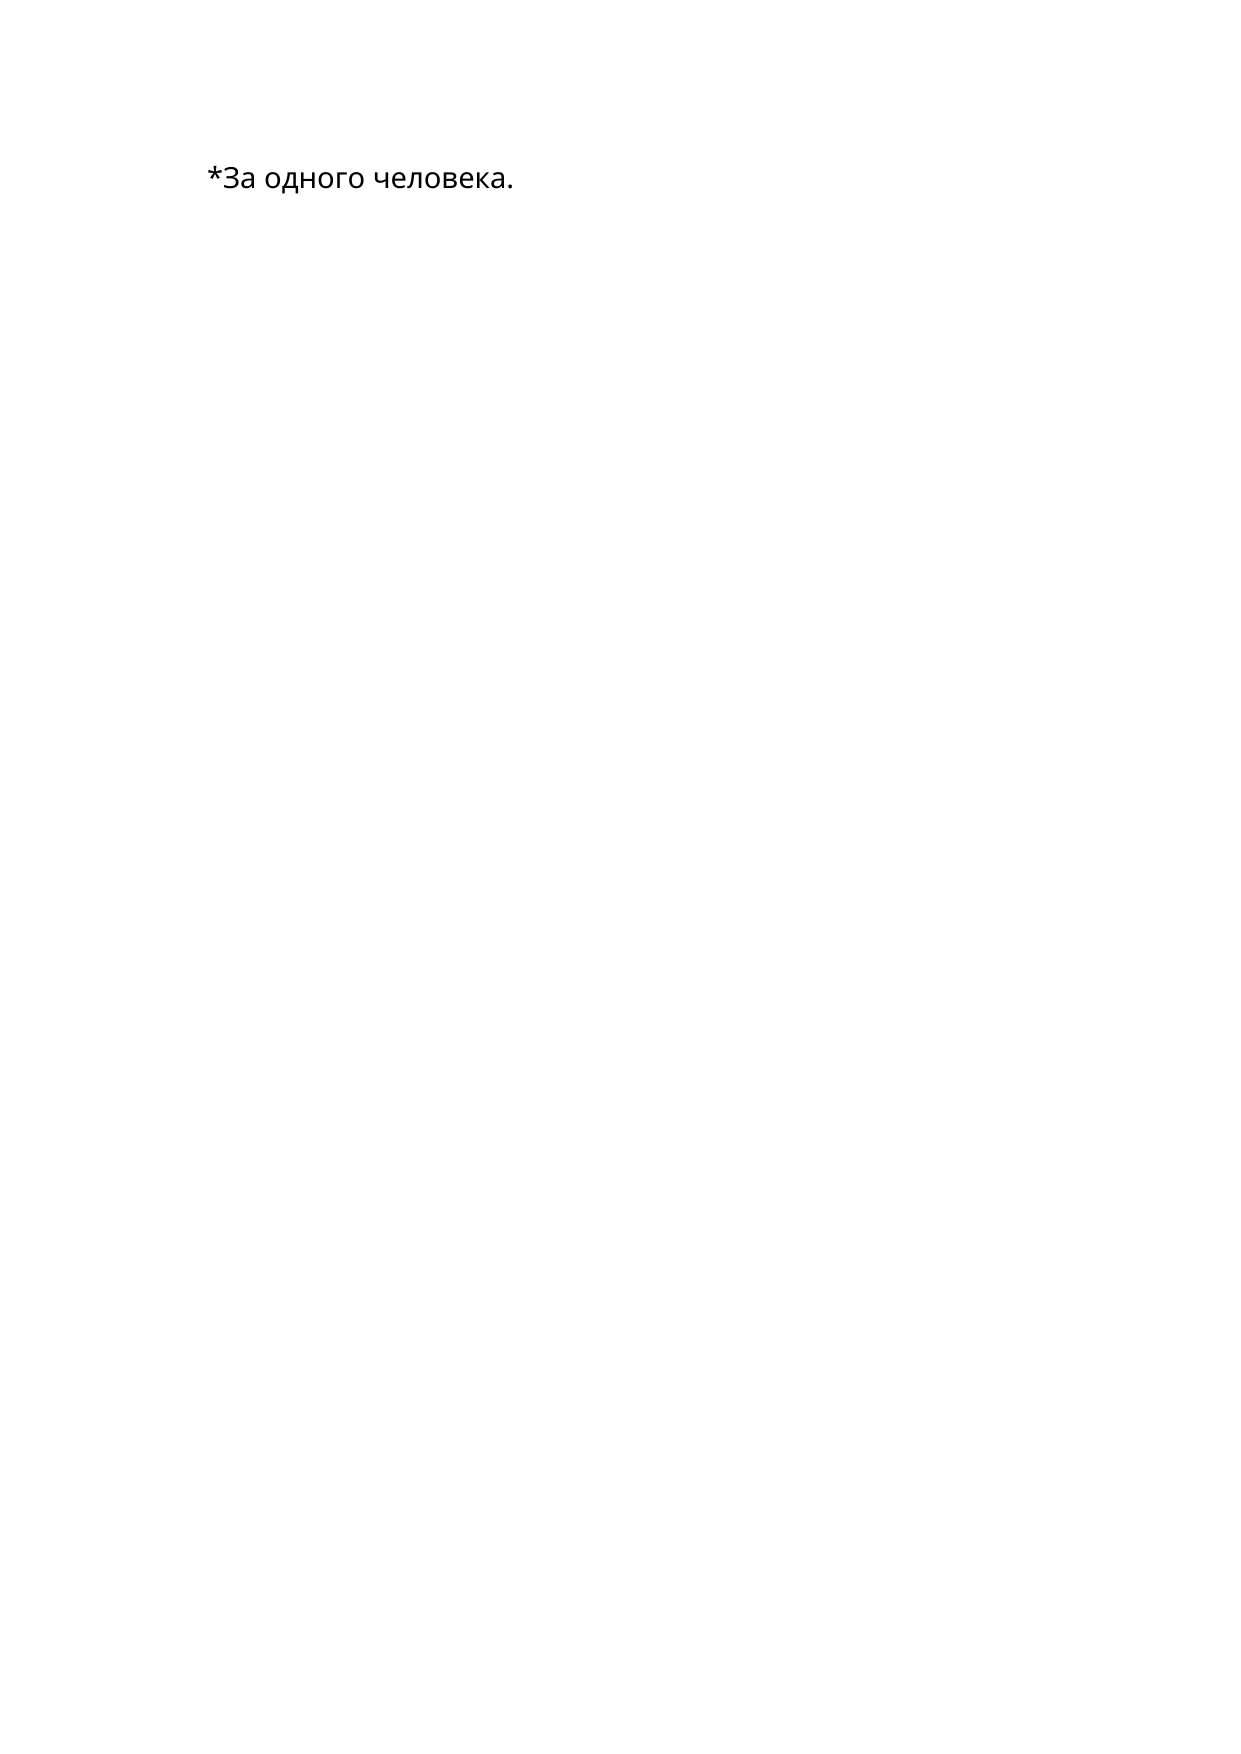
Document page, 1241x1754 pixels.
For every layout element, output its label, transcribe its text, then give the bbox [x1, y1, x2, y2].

text *За одного человека. [207, 158, 1181, 197]
